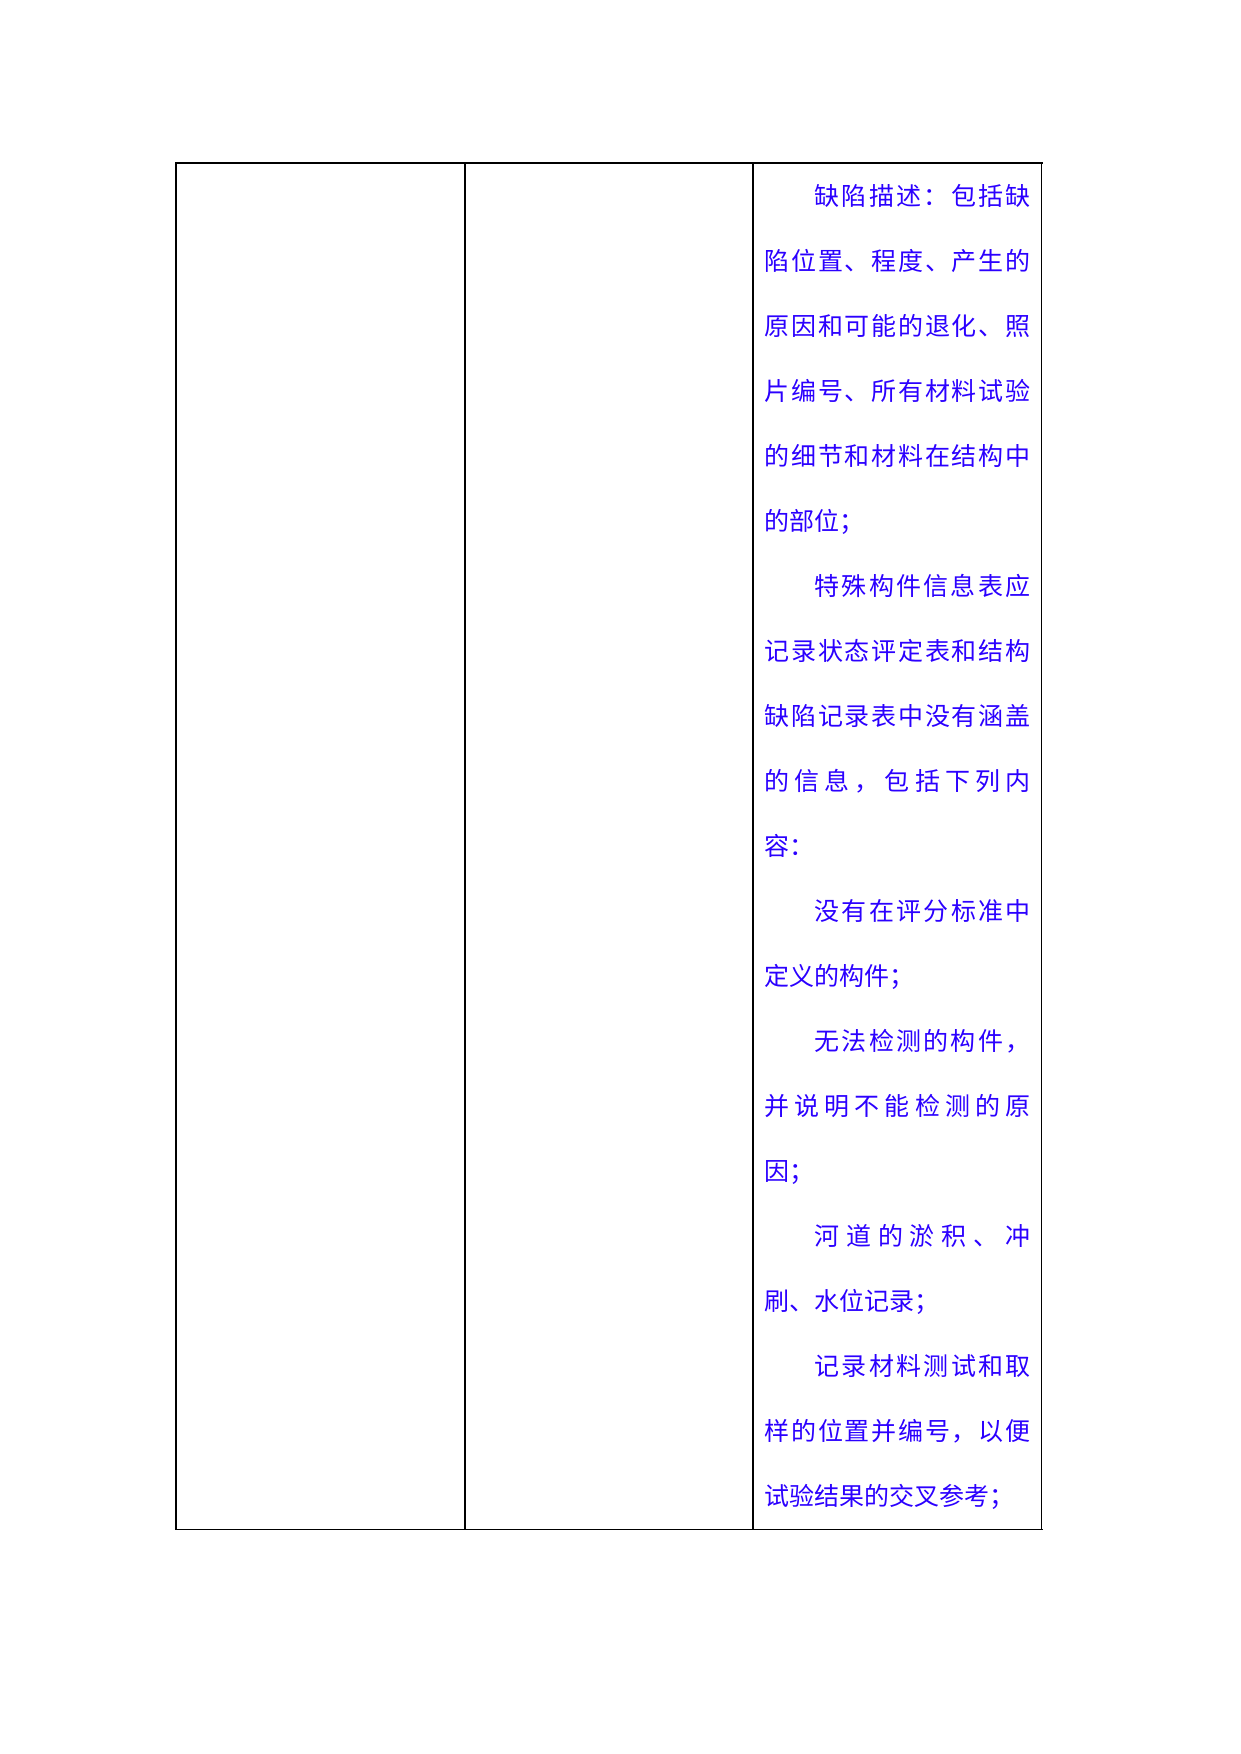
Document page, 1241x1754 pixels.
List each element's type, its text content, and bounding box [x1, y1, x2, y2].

table_cell [466, 164, 752, 1528]
table_cell 1 [177, 164, 464, 1528]
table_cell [754, 164, 1041, 1528]
